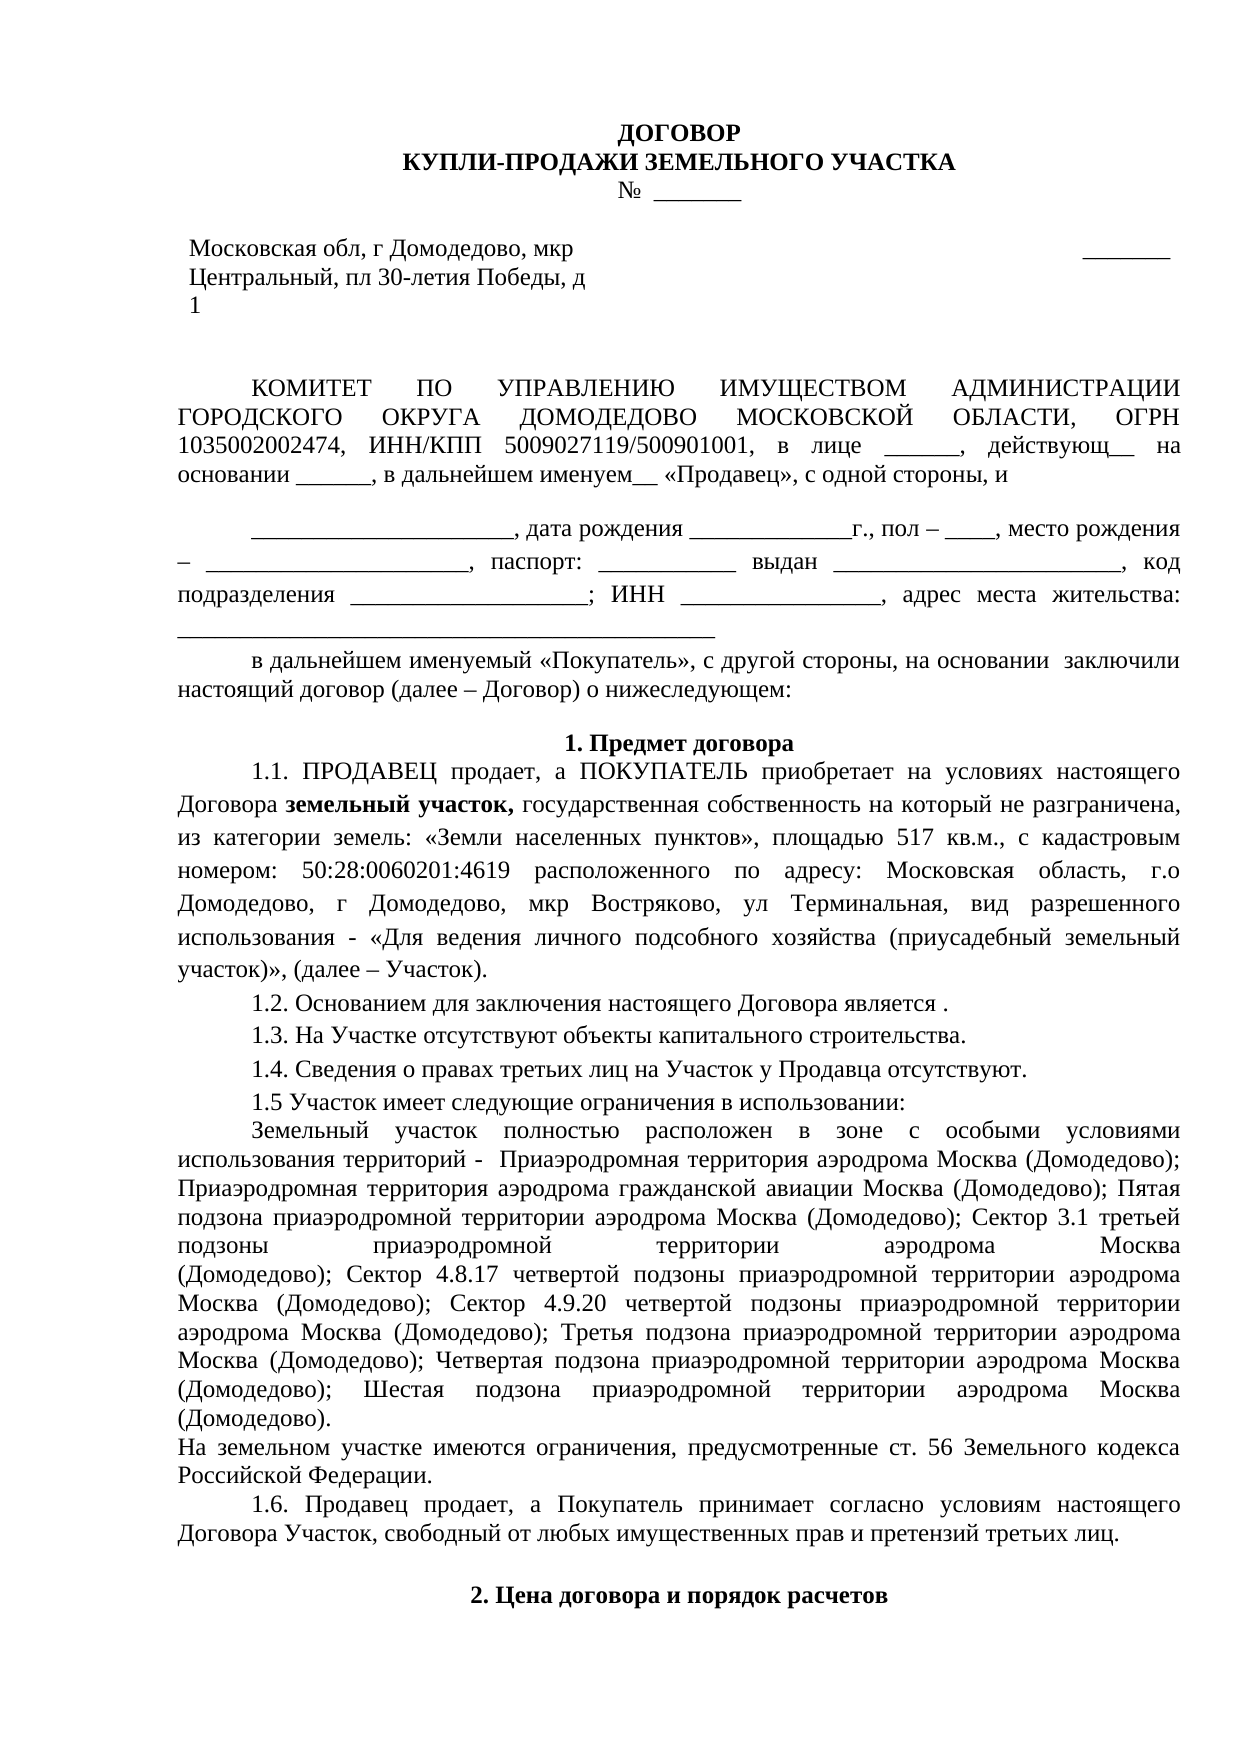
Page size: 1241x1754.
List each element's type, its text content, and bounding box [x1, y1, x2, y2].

text 1.2. Основанием для заключения настоящего Договора является . [177, 988, 1181, 1016]
text в дальнейшем именуемый «Покупатель», с другой стороны, на основании заключили настоящий договор (далее – Договор) о нижеследующем: [177, 645, 1181, 703]
text КОМИТЕТ ПО УПРАВЛЕНИЮ ИМУЩЕСТВОМ АДМИНИСТРАЦИИ ГОРОДСКОГО ОКРУГА ДОМОДЕДОВО МОСКОВСКОЙ ОБЛАСТИ, ОГРН 1035002002474, ИНН/КПП 5009027119/500901001, в лице ______, действующ__ на основании ______, в дальнейшем именуем__ «Продавец», с одной стороны, и [177, 373, 1181, 488]
text 1.5 Участок имеет следующие ограничения в использовании: [177, 1087, 1181, 1115]
text 1.4. Сведения о правах третьих лиц на Участок у Продавца отсутствуют. [177, 1054, 1181, 1082]
text 1.1. ПРОДАВЕЦ продает, а ПОКУПАТЕЛЬ приобретает на условиях настоящего Договора земельный участок, государственная собственность на который не разграничена, из категории земель: «Земли населенных пунктов», площадью 517 кв.м., с кадастровым номером: 50:28:0060201:4619 расположенного по адресу: Московская область, г.о Домодедово, г Домодедово, мкр Востряково, ул Терминальная, вид разрешенного использования - «Для ведения личного подсобного хозяйства (приусадебный земельный участок)», (далее – Участок). [177, 756, 1181, 983]
text КУПЛИ-ПРОДАЖИ ЗЕМЕЛЬНОГО УЧАСТКА [177, 147, 1181, 176]
text 1.6. Продавец продает, а Покупатель принимает согласно условиям настоящего Договора Участок, свободный от любых имущественных прав и претензий третьих лиц. [177, 1489, 1181, 1547]
text Земельный участок полностью расположен в зоне с особыми условиями использования территорий - Приаэродромная территория аэродрома Москва (Домодедово); Приаэродромная территория аэродрома гражданской авиации Москва (Домодедово); Пятая подзона приаэродромной территории аэродрома Москва (Домодедово); Сектор 3.1 третьей подзоны приаэродромной территории аэродрома Москва (Домодедово); Сектор 4.8.17 четвертой подзоны приаэродромной территории аэродрома Москва (Домодедово); Сектор 4.9.20 четвертой подзоны приаэродромной территории аэродрома Москва (Домодедово); Третья подзона приаэродромной территории аэродрома Москва (Домодедово); Четвертая подзона приаэродромной территории аэродрома Москва (Домодедово); Шестая подзона приаэродромной территории аэродрома Москва (Домодедово). На земельном участке имеются ограничения, предусмотренные ст. 56 Земельного кодекса Российской Федерации. [177, 1115, 1181, 1489]
text № _______ [177, 176, 1181, 204]
table_header _______ [605, 233, 1181, 319]
text ДОГОВОР [177, 118, 1181, 147]
text 2. Цена договора и порядок расчетов [177, 1580, 1181, 1608]
text _____________________, дата рождения _____________г., пол – ____, место рождения – _____________________, паспорт: ___________ выдан _______________________, код подразделения ___________________; ИНН ________________, адрес места жительства: ___________________________________________ [177, 513, 1181, 641]
text 1.3. На Участке отсутствуют объекты капитального строительства. [177, 1021, 1181, 1049]
table_header Московская обл, г Домодедово, мкр Центральный, пл 30-летия Победы, д 1 [177, 233, 605, 319]
text 1. Предмет договора [177, 728, 1181, 756]
